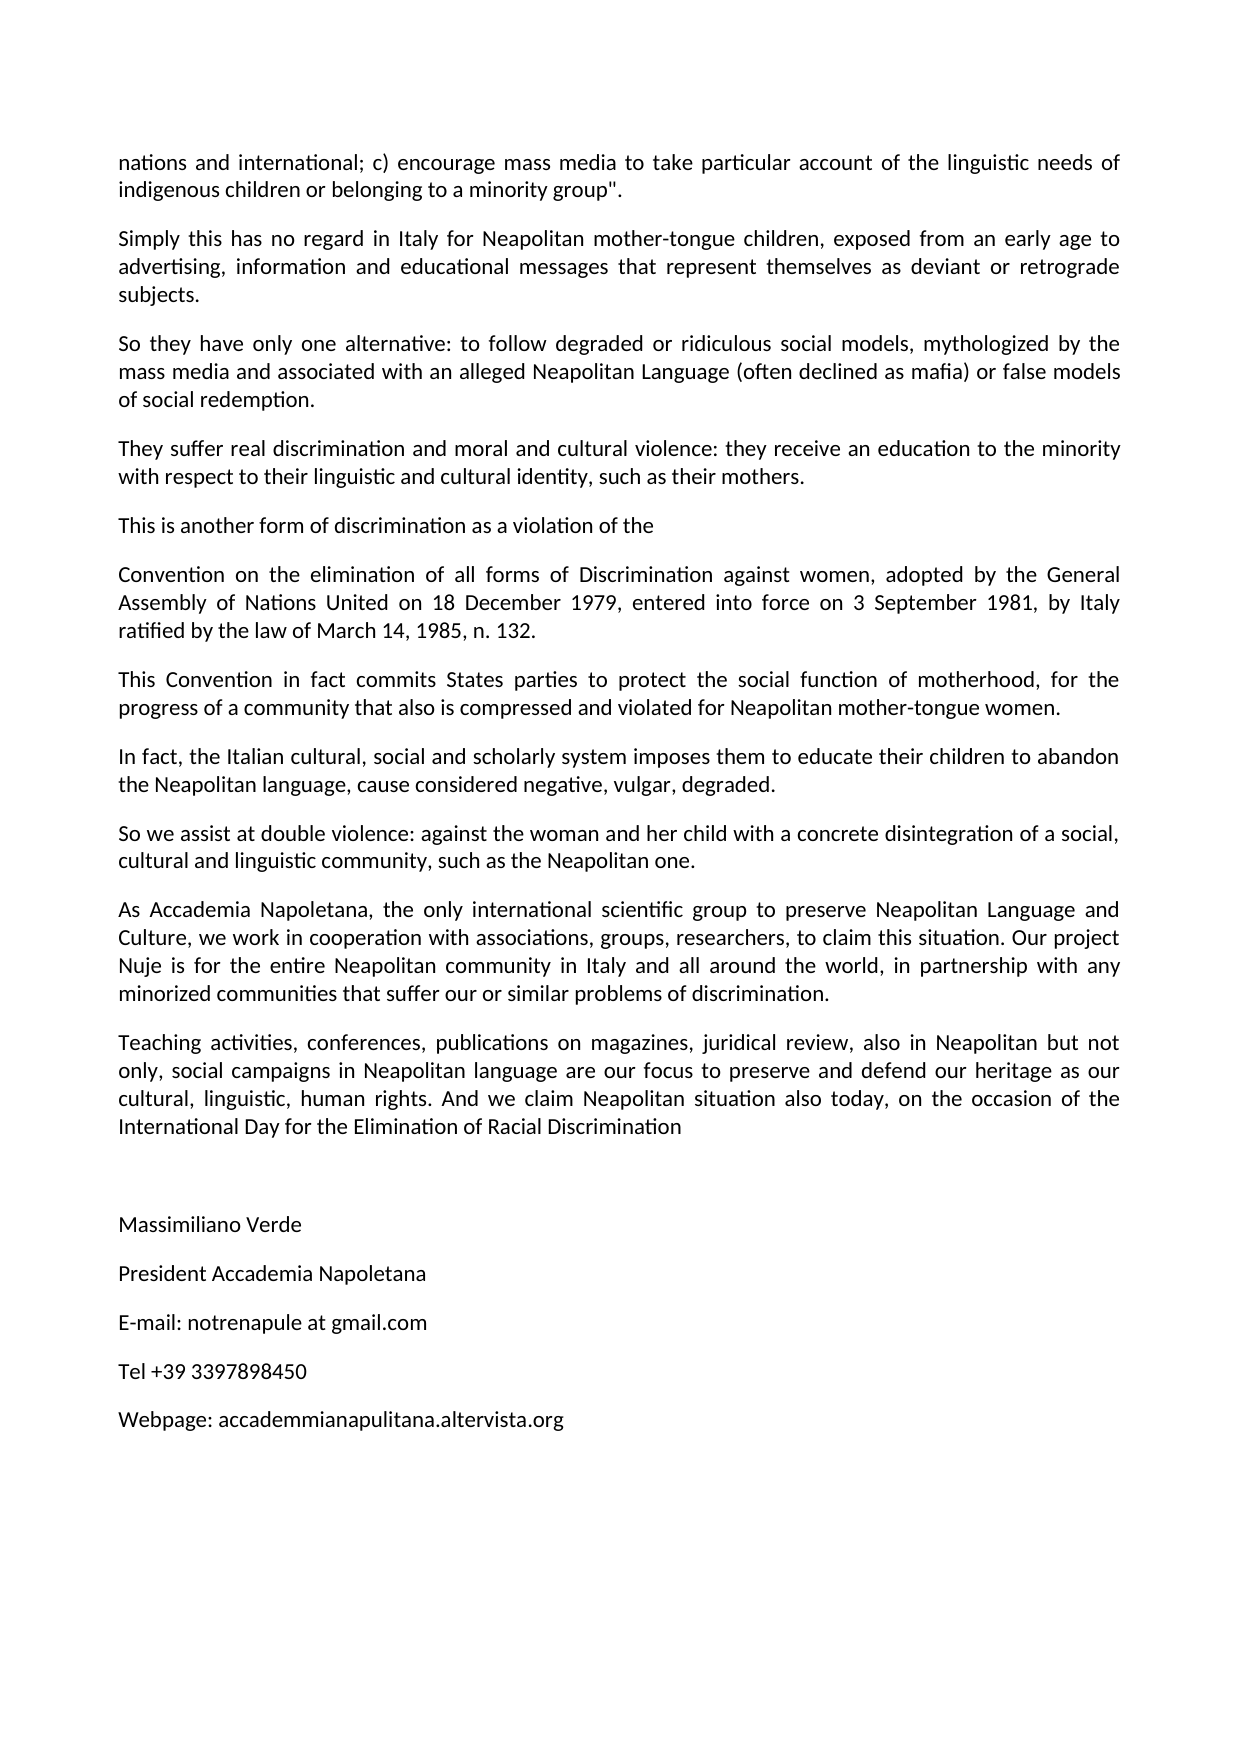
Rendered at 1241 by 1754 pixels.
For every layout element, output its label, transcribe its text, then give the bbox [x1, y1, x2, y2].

text Massimiliano Verde [118, 1210, 1122, 1238]
text Convention on the elimination of all forms of Discrimination against women, adopted by the General Assembly of Nations United on 18 December 1979, entered into force on 3 September 1981, by Italy ratified by the law of March 14, 1985, n. 132. [118, 560, 1122, 644]
text Webpage: accademmianapulitana.altervista.org [118, 1406, 1122, 1434]
text Simply this has no regard in Italy for Neapolitan mother-tongue children, exposed from an early age to advertising, information and educational messages that represent themselves as deviant or retrograde subjects. [118, 224, 1122, 308]
text This Convention in fact commits States parties to protect the social function of motherhood, for the progress of a community that also is compressed and violated for Neapolitan mother-tongue women. [118, 665, 1122, 721]
text They suffer real discrimination and moral and cultural violence: they receive an education to the minority with respect to their linguistic and cultural identity, such as their mothers. [118, 434, 1122, 490]
text President Accademia Napoletana [118, 1259, 1122, 1287]
text So they have only one alternative: to follow degraded or ridiculous social models, mythologized by the mass media and associated with an alleged Neapolitan Language (often declined as mafia) or false models of social redemption. [118, 329, 1122, 413]
text This is another form of discrimination as a violation of the [118, 511, 1122, 539]
text Tel +39 3397898450 [118, 1357, 1122, 1385]
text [118, 148, 1122, 204]
text In fact, the Italian cultural, social and scholarly system imposes them to educate their children to abandon the Neapolitan language, cause considered negative, vulgar, degraded. [118, 742, 1122, 798]
text So we assist at double violence: against the woman and her child with a concrete disintegration of a social, cultural and linguistic community, such as the Neapolitan one. [118, 819, 1122, 875]
text Teaching activities, conferences, publications on magazines, juridical review, also in Neapolitan but not only, social campaigns in Neapolitan language are our focus to preserve and defend our heritage as our cultural, linguistic, human rights. And we claim Neapolitan situation also today, on the occasion of the International Day for the Elimination of Racial Discrimination [118, 1028, 1122, 1141]
text As Accademia Napoletana, the only international scientific group to preserve Neapolitan Language and Culture, we work in cooperation with associations, groups, researchers, to claim this situation. Our project Nuje is for the entire Neapolitan community in Italy and all around the world, in partnership with any minorized communities that suffer our or similar problems of discrimination. [118, 896, 1122, 1008]
text E-mail: notrenapule at gmail.com [118, 1308, 1122, 1336]
